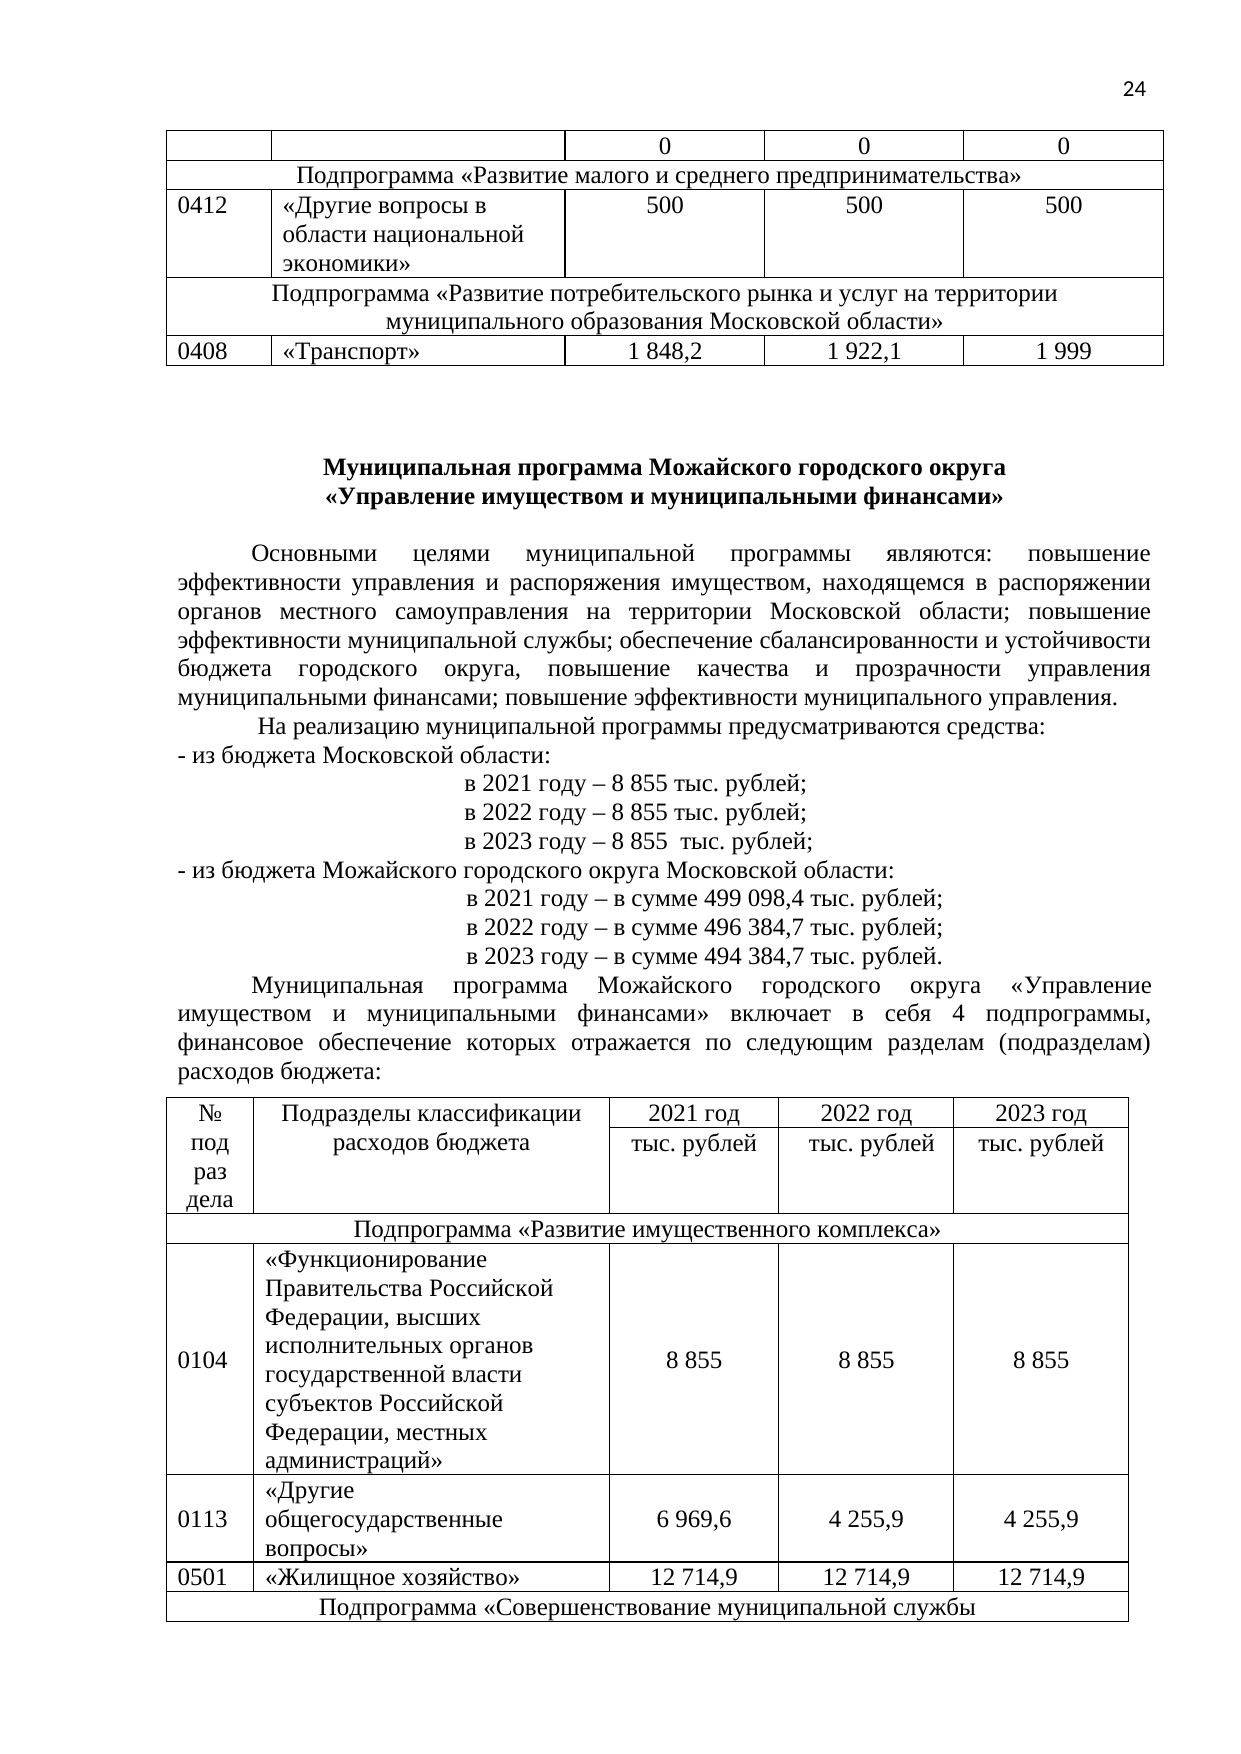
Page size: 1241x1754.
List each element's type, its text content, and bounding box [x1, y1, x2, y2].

table_cell 0113 [167, 1475, 253, 1561]
table_cell 1 999 [964, 336, 1163, 365]
text - из бюджета Можайского городского округа Московской области: [177, 855, 1152, 883]
table_cell 1 922,1 [765, 336, 963, 365]
table_cell 500 [765, 190, 963, 277]
text Муниципальная программа Можайского городского округа [177, 452, 1152, 481]
table_cell [167, 131, 271, 159]
table_header № под раз дела [167, 1098, 253, 1213]
table_header 2021 год [610, 1098, 778, 1127]
table_cell Подпрограмма «Развитие малого и среднего предпринимательства» [167, 161, 1163, 189]
table_cell 500 [566, 190, 764, 277]
table_cell 8 855 [954, 1244, 1128, 1474]
text На реализацию муниципальной программы предусматриваются средства: [177, 711, 1152, 740]
table_cell 0412 [167, 190, 271, 277]
table_cell 0501 [167, 1563, 253, 1591]
text в 2022 году – в сумме 496 384,7 тыс. рублей; [177, 912, 1152, 941]
table_cell «Другие вопросы в области национальной экономики» [272, 190, 564, 277]
table_cell Подпрограмма «Развитие имущественного комплекса» [167, 1214, 1128, 1243]
table_cell 0 [566, 131, 764, 159]
text «Управление имуществом и муниципальными финансами» [177, 481, 1152, 510]
table_header 2023 год [954, 1098, 1128, 1127]
table_header 2022 год [779, 1098, 953, 1127]
table_cell 12 714,9 [954, 1563, 1128, 1591]
table_cell 0 [964, 131, 1163, 159]
table_cell 0104 [167, 1244, 253, 1474]
table_cell тыс. рублей [954, 1128, 1128, 1213]
table_cell [272, 131, 564, 159]
table_cell тыс. рублей [610, 1128, 778, 1213]
text в 2021 году – 8 855 тыс. рублей; [458, 768, 1152, 797]
text в 2023 году – 8 855 тыс. рублей; [458, 826, 1152, 855]
text - из бюджета Московской области: [177, 740, 1152, 768]
table_cell 8 855 [779, 1244, 953, 1474]
table_cell 0 [765, 131, 963, 159]
table_header Подразделы классификации расходов бюджета [254, 1098, 609, 1213]
table_cell 8 855 [610, 1244, 778, 1474]
table_cell 1 848,2 [566, 336, 764, 365]
table_cell «Транспорт» [272, 336, 564, 365]
text в 2023 году – в сумме 494 384,7 тыс. рублей. [177, 941, 1152, 970]
table_cell тыс. рублей [779, 1128, 953, 1213]
table_cell 4 255,9 [779, 1475, 953, 1561]
table_cell 12 714,9 [610, 1563, 778, 1591]
text Основными целями муниципальной программы являются: повышение эффективности управления и распоряжения имуществом, находящемся в распоряжении органов местного самоуправления на территории Московской области; повышение эффективности муниципальной службы; обеспечение сбалансированности и устойчивости бюджета городского округа, повышение качества и прозрачности управления муниципальными финансами; повышение эффективности муниципального управления. [177, 538, 1152, 711]
table_cell 4 255,9 [954, 1475, 1128, 1561]
text в 2022 году – 8 855 тыс. рублей; [458, 797, 1152, 826]
text в 2021 году – в сумме 499 098,4 тыс. рублей; [177, 883, 1152, 912]
table_cell Подпрограмма «Развитие потребительского рынка и услуг на территории муниципального образования Московской области» [167, 278, 1163, 335]
table_cell «Другие общегосударственные вопросы» [254, 1475, 609, 1561]
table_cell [167, 1592, 1128, 1621]
table_cell 6 969,6 [610, 1475, 778, 1561]
table_cell 500 [964, 190, 1163, 277]
text Муниципальная программа Можайского городского округа «Управление имуществом и муниципальными финансами» включает в себя 4 подпрограммы, финансовое обеспечение которых отражается по следующим разделам (подразделам) расходов бюджета: [177, 970, 1152, 1085]
table_cell 12 714,9 [779, 1563, 953, 1591]
table_cell 0408 [167, 336, 271, 365]
table_cell «Жилищное хозяйство» [254, 1563, 609, 1591]
